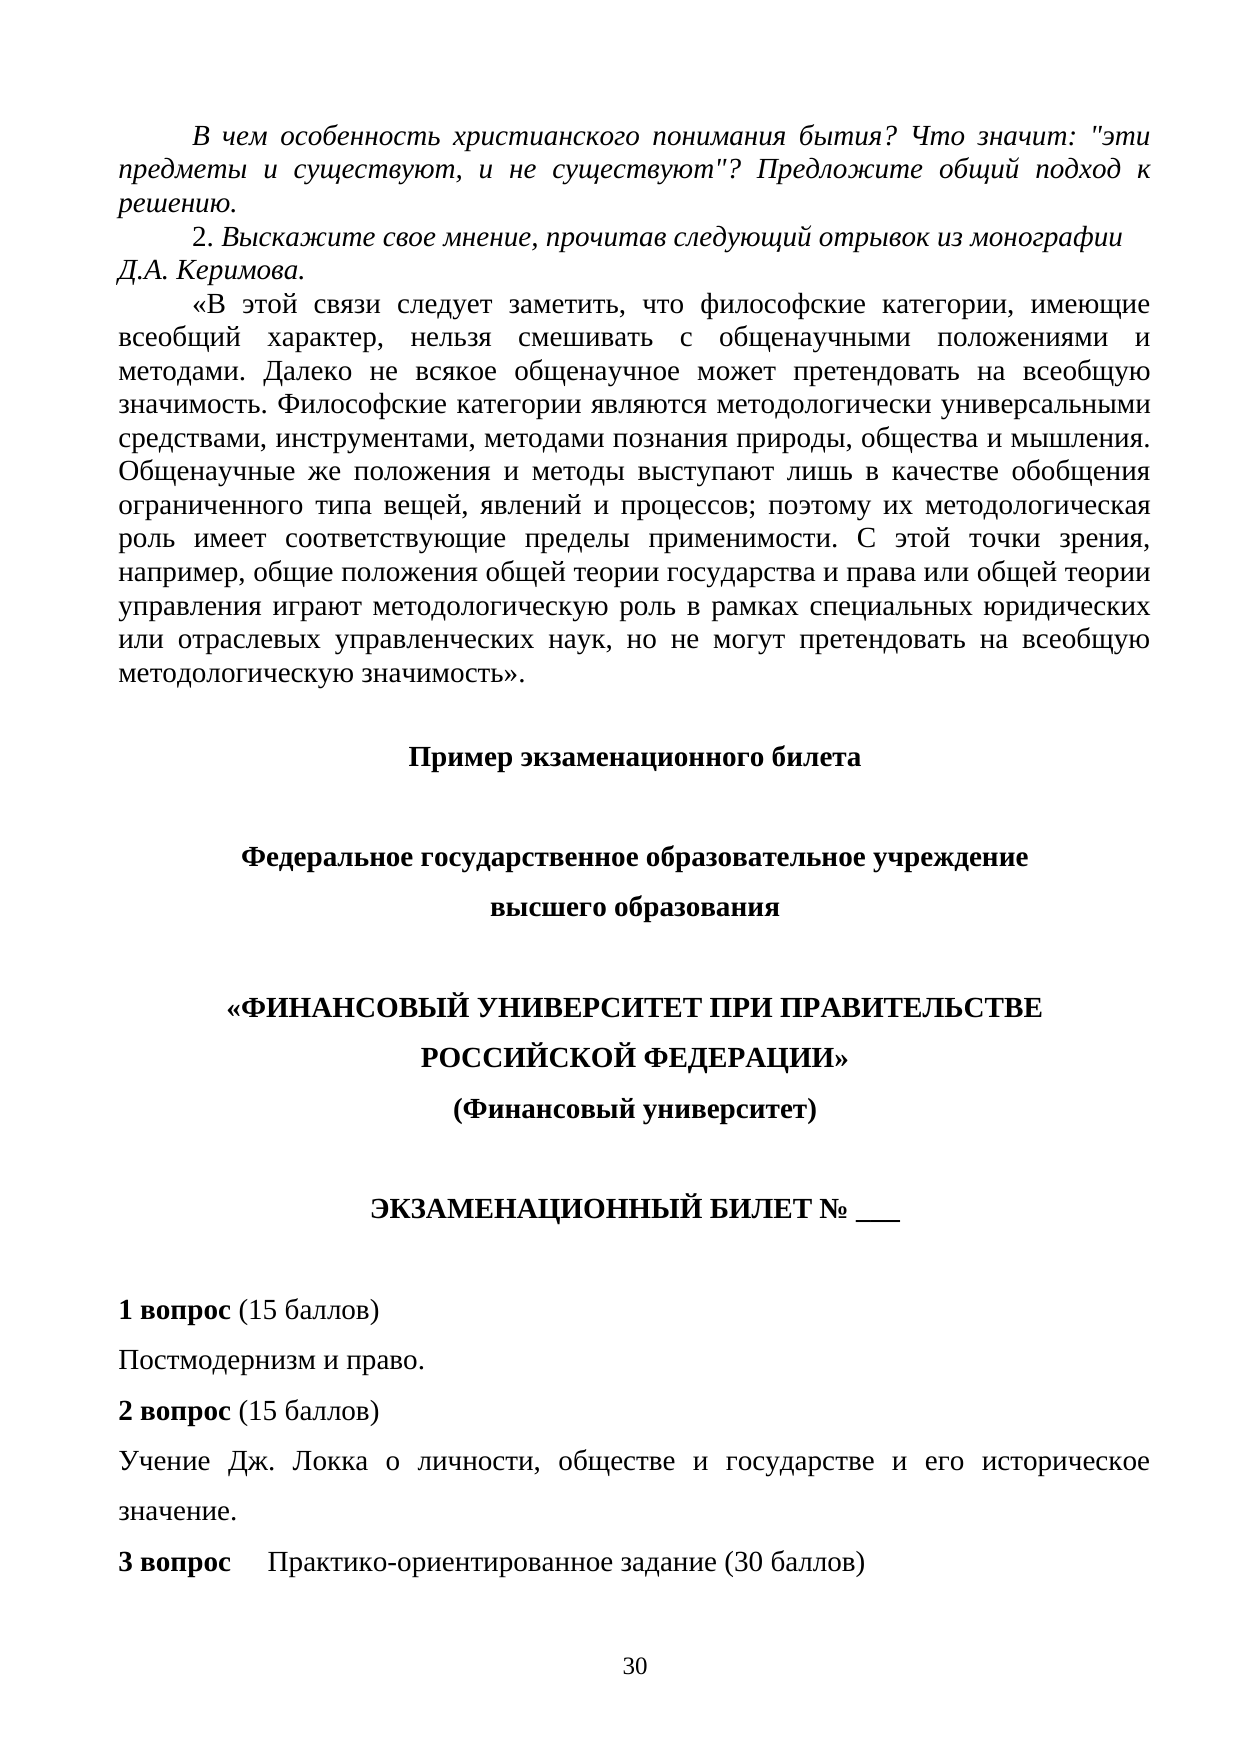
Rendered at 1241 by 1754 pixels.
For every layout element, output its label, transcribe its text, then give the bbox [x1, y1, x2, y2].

text высшего образования [118, 889, 1152, 923]
text В чем особенность христианского понимания бытия? Что значит: "эти предметы и существуют, и не существуют"? Предложите общий подход к решению. [118, 118, 1152, 219]
text (Финансовый университет) [118, 1091, 1152, 1124]
text Постмодернизм и право. [118, 1342, 1152, 1376]
text Федеральное государственное образовательное учреждение [118, 839, 1152, 873]
text Пример экзаменационного билета [118, 739, 1152, 772]
text ЭКЗАМЕНАЦИОННЫЙ БИЛЕТ № ___ [118, 1191, 1152, 1225]
text «ФИНАНСОВЫЙ УНИВЕРСИТЕТ ПРИ ПРАВИТЕЛЬСТВЕ РОССИЙСКОЙ ФЕДЕРАЦИИ» [118, 990, 1152, 1074]
text «В этой связи следует заметить, что философские категории, имеющие всеобщий характер, нельзя смешивать с общенаучными положениями и методами. Далеко не всякое общенаучное может претендовать на всеобщую значимость. Философские категории являются методологически универсальными средствами, инструментами, методами познания природы, общества и мышления. Общенаучные же положения и методы выступают лишь в качестве обобщения ограниченного типа вещей, явлений и процессов; поэтому их методологическая роль имеет соответствующие пределы применимости. С этой точки зрения, например, общие положения общей теории государства и права или общей теории управления играют методологическую роль в рамках специальных юридических или отраслевых управленческих наук, но не могут претендовать на всеобщую методологическую значимость». [118, 286, 1152, 688]
text 2. Выскажите свое мнение, прочитав следующий отрывок из монографии Д.А. Керимова. [118, 219, 1152, 286]
text 2 вопрос (15 баллов) [118, 1393, 1152, 1426]
text Учение Дж. Локка о личности, обществе и государстве и его историческое значение. [118, 1443, 1152, 1527]
text 3 вопрос Практико-ориентированное задание (30 баллов) [118, 1544, 1152, 1577]
text 1 вопрос (15 баллов) [118, 1292, 1152, 1326]
